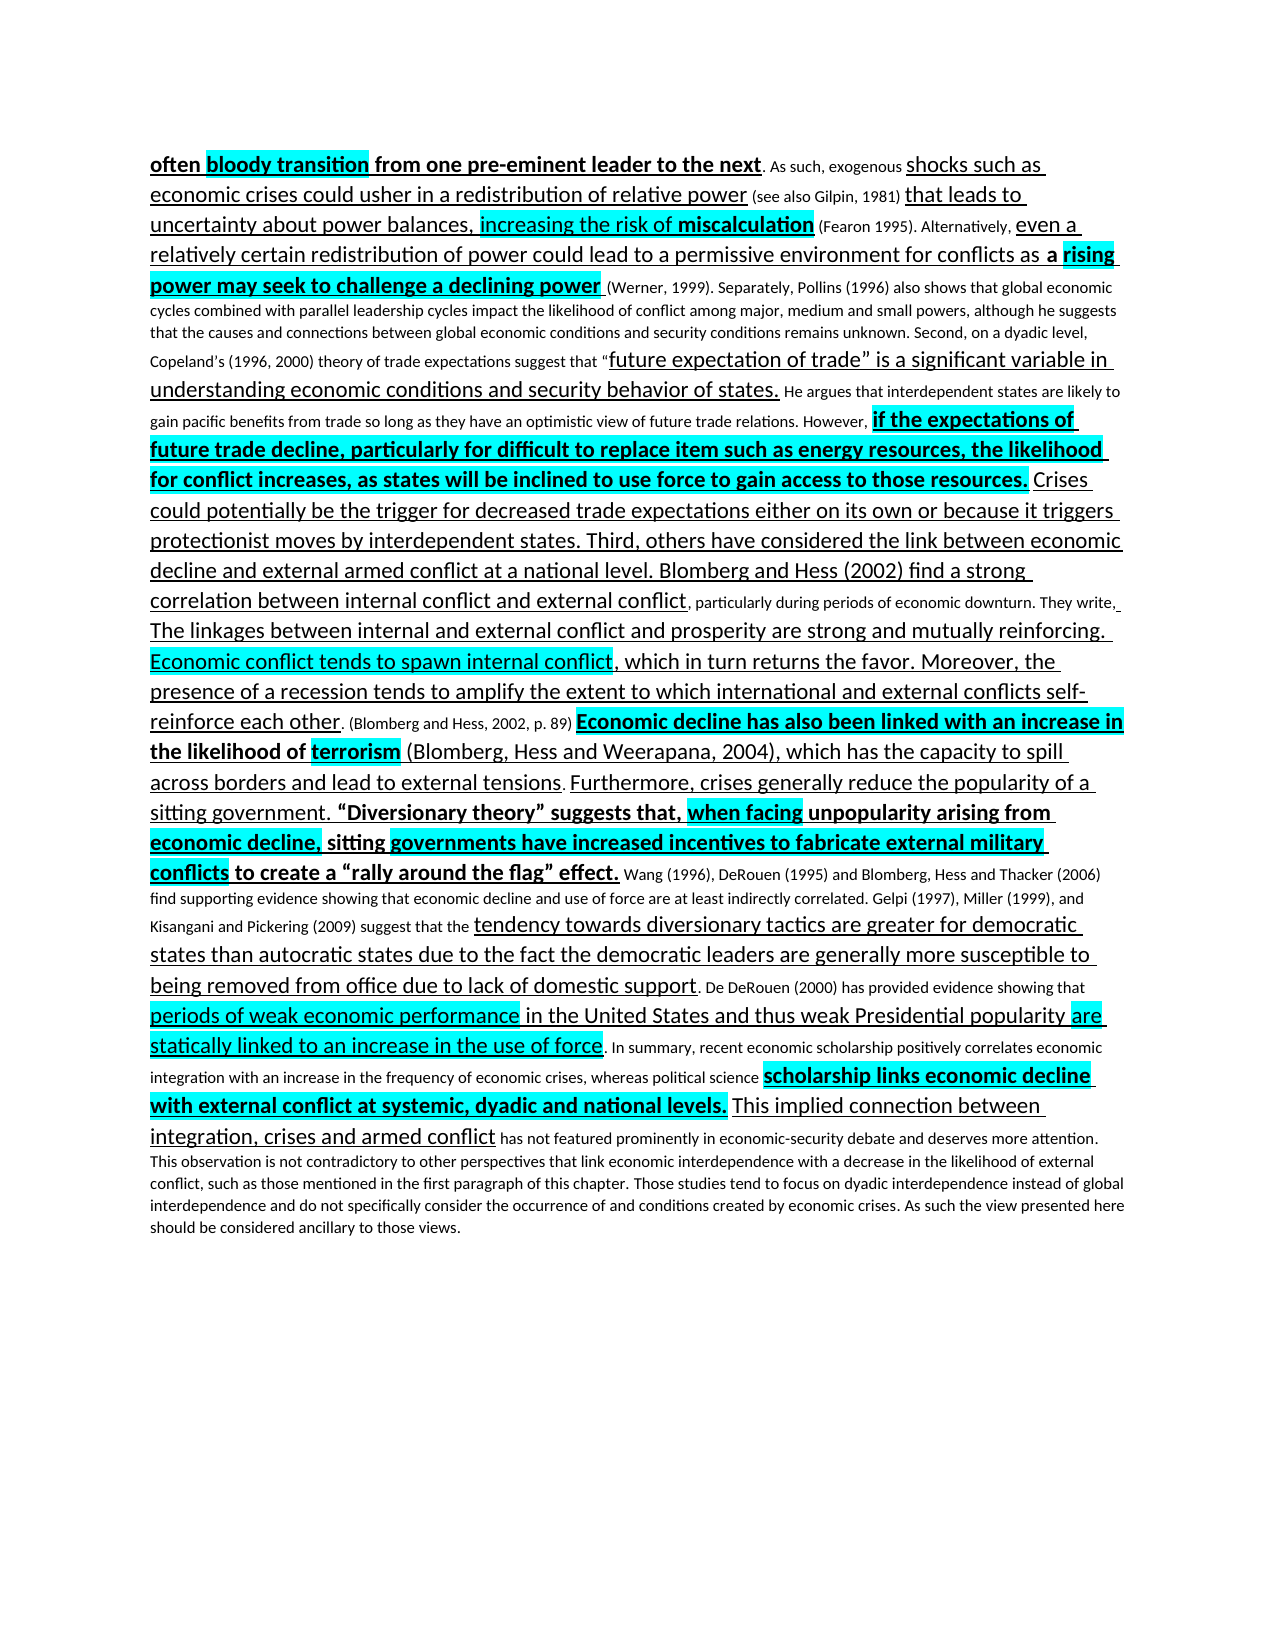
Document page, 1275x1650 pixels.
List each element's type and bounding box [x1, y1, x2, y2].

text [150, 150, 1125, 1237]
